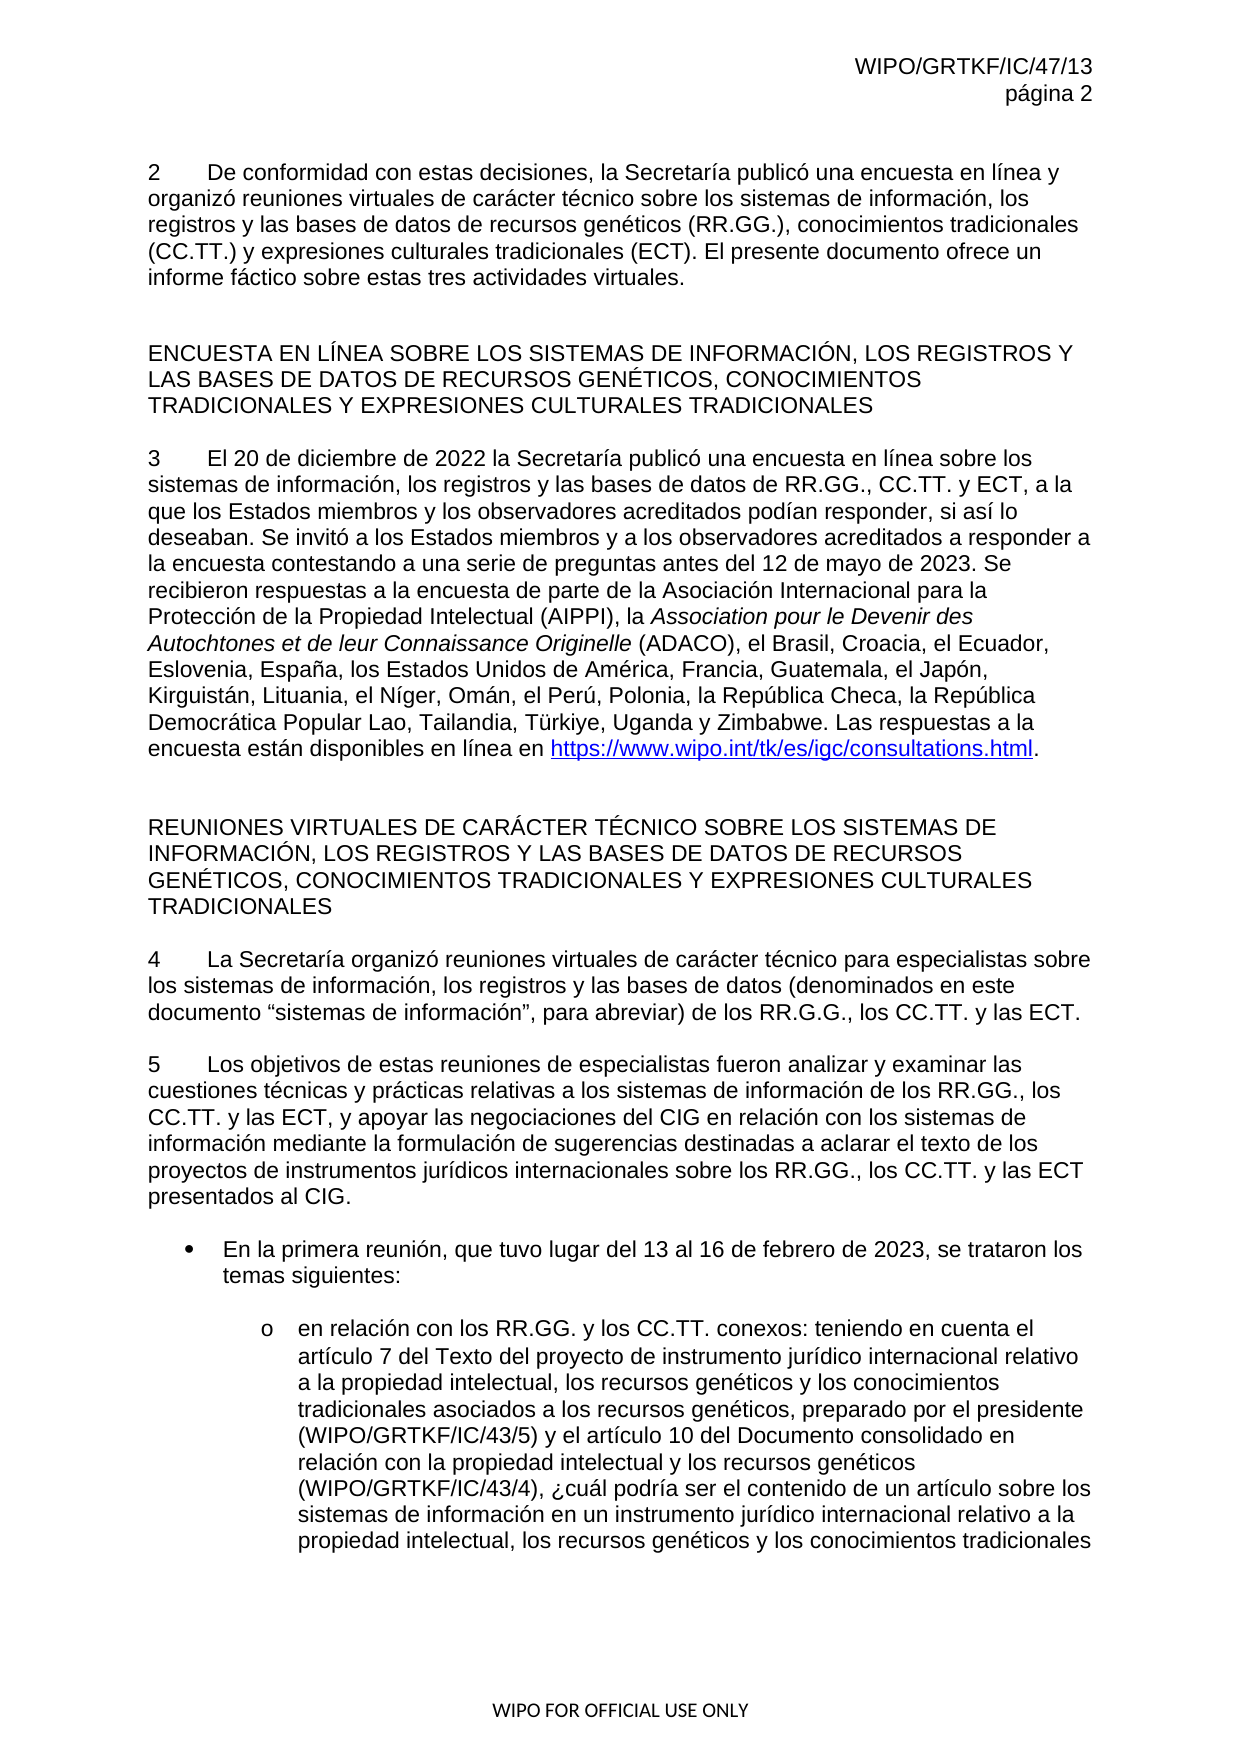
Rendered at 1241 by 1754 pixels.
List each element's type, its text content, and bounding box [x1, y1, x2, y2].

list En la primera reunión, que tuvo lugar del 13 al 16 de febrero de 2023, se trataron los temas siguientes: [185, 1236, 1093, 1288]
text De conformidad con estas decisiones, la Secretaría publicó una encuesta en línea y organizó reuniones virtuales de carácter técnico sobre los sistemas de información, los registros y las bases de datos de recursos genéticos (RR.GG.), conocimientos tradicionales (CC.TT.) y expresiones culturales tradicionales (ECT). El presente documento ofrece un informe fáctico sobre estas tres actividades virtuales. [148, 158, 1093, 290]
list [260, 1315, 1093, 1554]
text ENCUESTA EN LÍNEA SOBRE LOS SISTEMAS DE INFORMACIÓN, LOS REGISTROS Y LAS BASES DE DATOS DE RECURSOS GENÉTICOS, CONOCIMIENTOS TRADICIONALES Y EXPRESIONES CULTURALES TRADICIONALES [148, 339, 1093, 419]
text La Secretaría organizó reuniones virtuales de carácter técnico para especialistas sobre los sistemas de información, los registros y las bases de datos (denominados en este documento “sistemas de información”, para abreviar) de los RR.G.G., los CC.TT. y las ECT. [148, 946, 1093, 1025]
text Los objetivos de estas reuniones de especialistas fueron analizar y examinar las cuestiones técnicas y prácticas relativas a los sistemas de información de los RR.GG., los CC.TT. y las ECT, y apoyar las negociaciones del CIG en relación con los sistemas de información mediante la formulación de sugerencias destinadas a aclarar el texto de los proyectos de instrumentos jurídicos internacionales sobre los RR.GG., los CC.TT. y las ECT presentados al CIG. [148, 1051, 1093, 1209]
text REUNIONES VIRTUALES DE CARÁCTER TÉCNICO SOBRE LOS SISTEMAS DE INFORMACIÓN, LOS REGISTROS Y LAS BASES DE DATOS DE RECURSOS GENÉTICOS, CONOCIMIENTOS TRADICIONALES Y EXPRESIONES CULTURALES TRADICIONALES [148, 814, 1093, 919]
text El 20 de diciembre de 2022 la Secretaría publicó una encuesta en línea sobre los sistemas de información, los registros y las bases de datos de RR.GG., CC.TT. y ECT, a la que los Estados miembros y los observadores acreditados podían responder, si así lo deseaban. Se invitó a los Estados miembros y a los observadores acreditados a responder a la encuesta contestando a una serie de preguntas antes del 12 de mayo de 2023. Se recibieron respuestas a la encuesta de parte de la Asociación Internacional para la Protección de la Propiedad Intelectual (AIPPI), la Association pour le Devenir des Autochtones et de leur Connaissance Originelle (ADACO), el Brasil, Croacia, el Ecuador, Eslovenia, España, los Estados Unidos de América, Francia, Guatemala, el Japón, Kirguistán, Lituania, el Níger, Omán, el Perú, Polonia, la República Checa, la República Democrática Popular Lao, Tailandia, Türkiye, Uganda y Zimbabwe. Las respuestas a la encuesta están disponibles en línea en https://www.wipo.int/tk/es/igc/consultations.html. [148, 445, 1093, 761]
